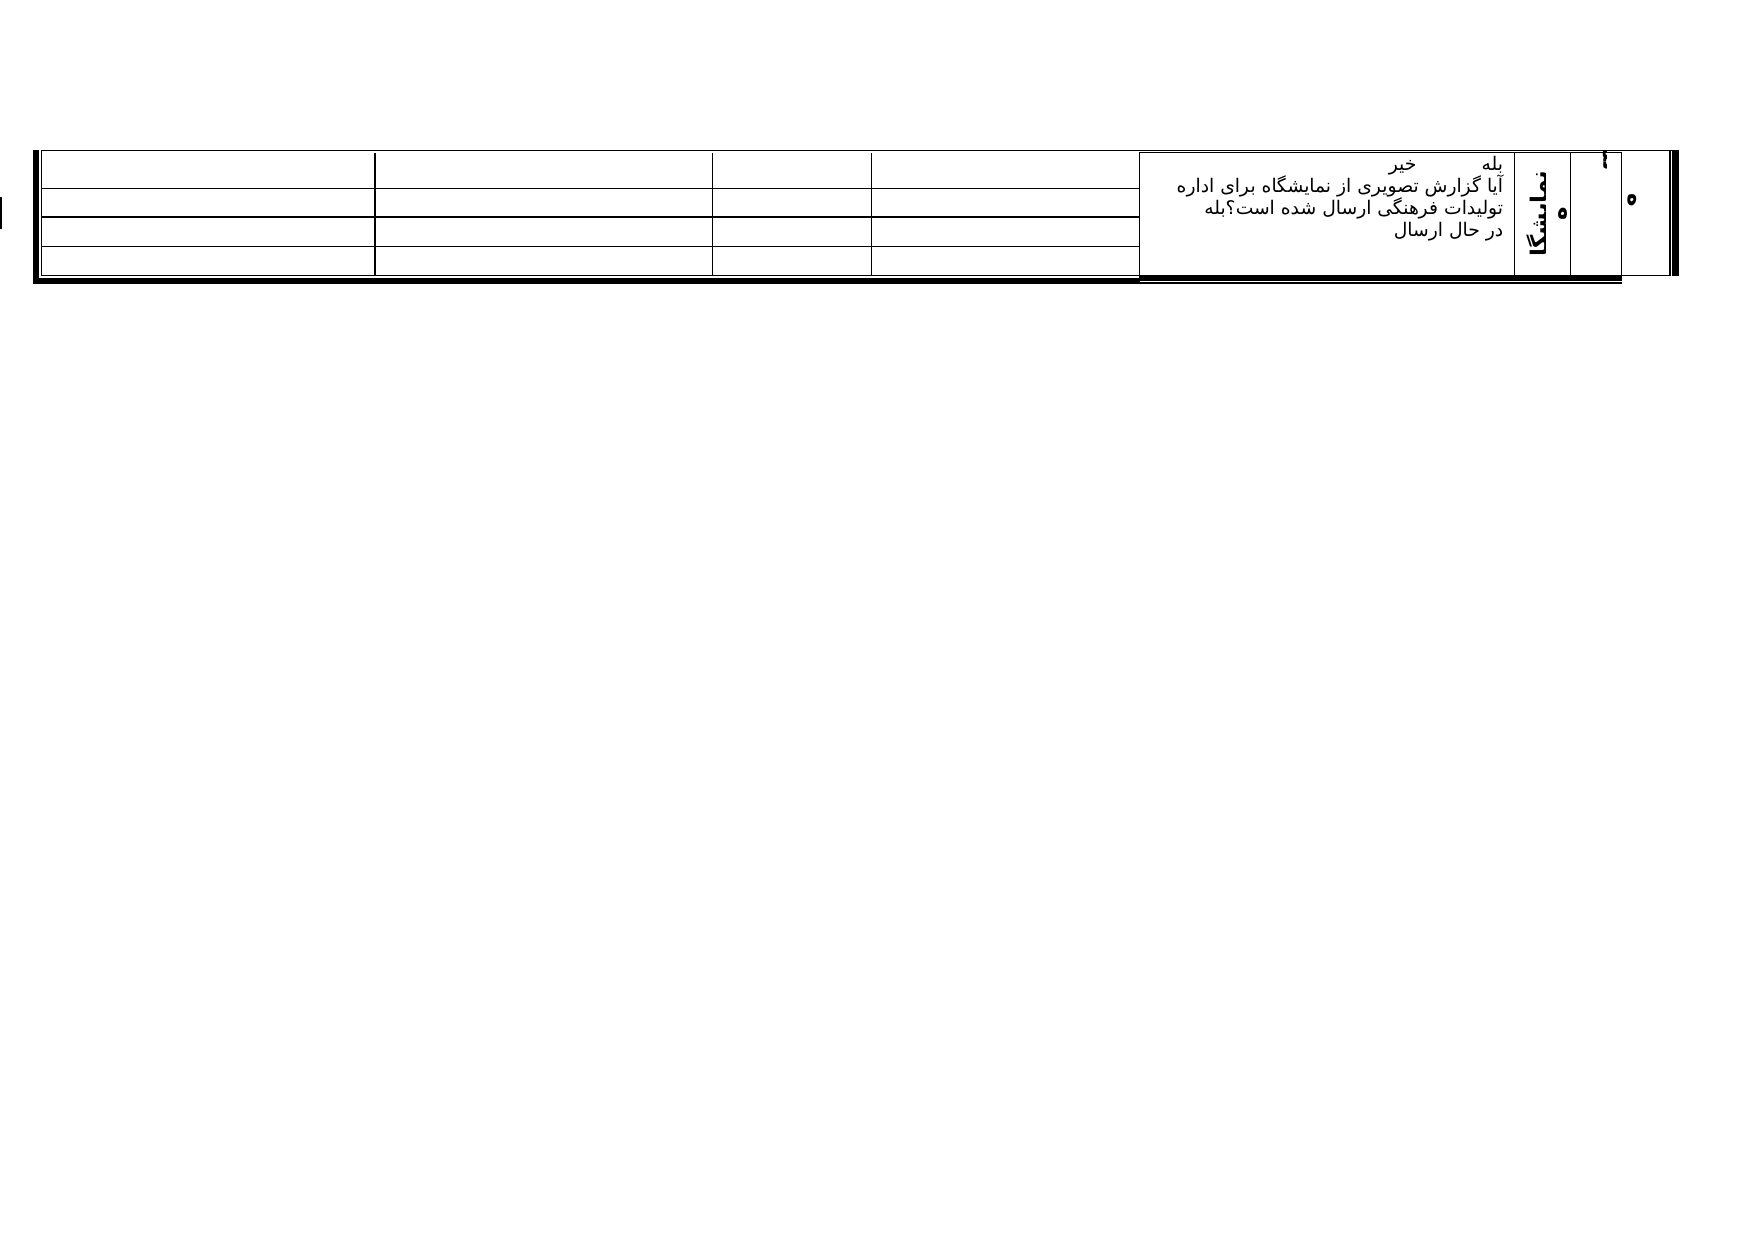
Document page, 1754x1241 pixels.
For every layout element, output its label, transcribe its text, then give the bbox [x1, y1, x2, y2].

table_cell [42, 218, 374, 246]
table_cell [713, 189, 871, 216]
table_cell [713, 151, 872, 187]
table_cell [713, 218, 871, 246]
table_cell [713, 247, 871, 274]
table_cell [872, 247, 1139, 274]
table_cell [376, 189, 712, 216]
table_cell نمایشگاه [1515, 153, 1570, 274]
table_cell [376, 218, 712, 246]
table_cell نمایشگاه [1571, 153, 1621, 274]
table_cell [375, 151, 712, 187]
table_cell [42, 151, 375, 187]
table_cell [376, 247, 712, 274]
table_cell [872, 189, 1139, 216]
table_cell [42, 189, 374, 216]
table_cell [42, 247, 374, 274]
table_cell [872, 151, 1139, 187]
table_cell [872, 218, 1139, 246]
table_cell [1140, 153, 1514, 274]
